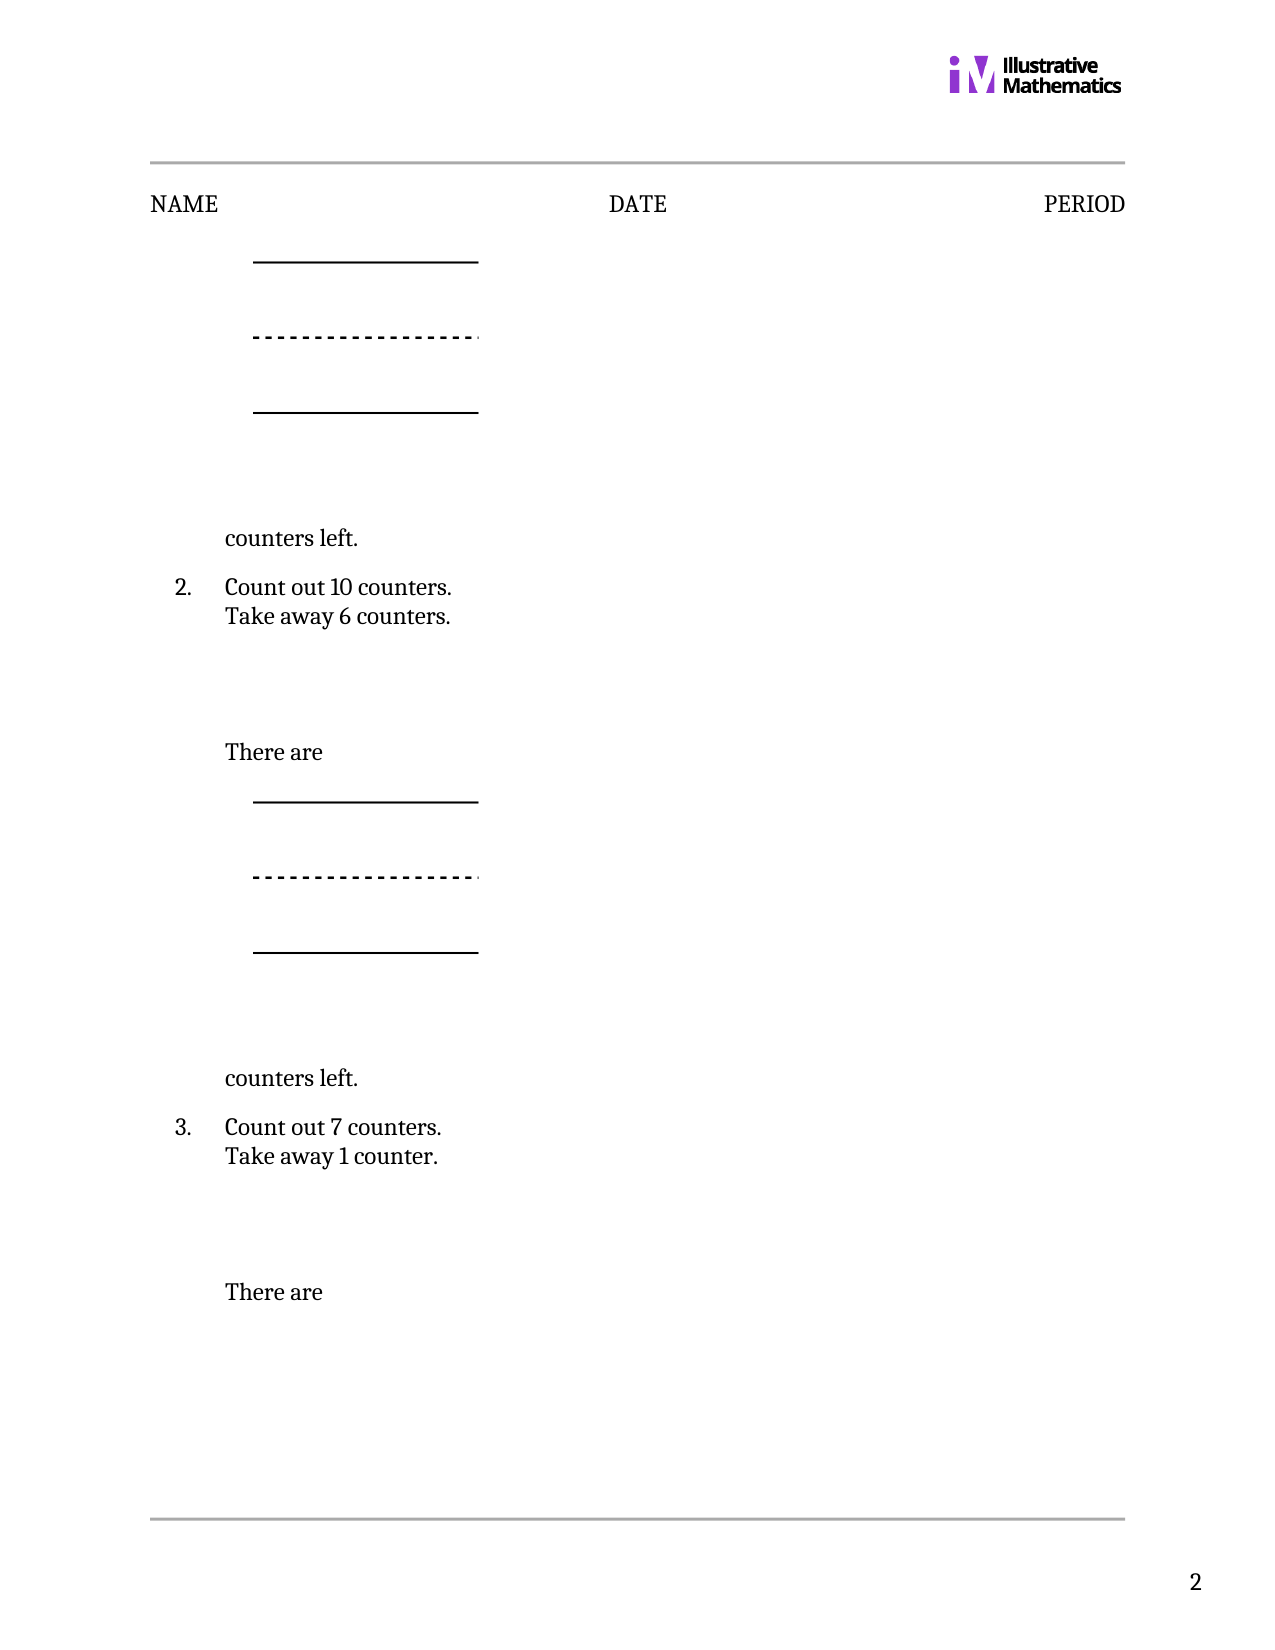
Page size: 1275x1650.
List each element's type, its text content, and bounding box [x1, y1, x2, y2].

picture [243, 787, 488, 968]
list Count out 10 counters. Take away 6 counters. [175, 573, 1125, 631]
list There are [175, 652, 1125, 767]
picture [243, 247, 488, 428]
list counters left. [175, 977, 1125, 1092]
list Count out 7 counters. Take away 1 counter. [175, 1113, 1125, 1171]
list counters left. [175, 437, 1125, 552]
list There are [175, 1192, 1125, 1307]
picture [949, 55, 1121, 93]
